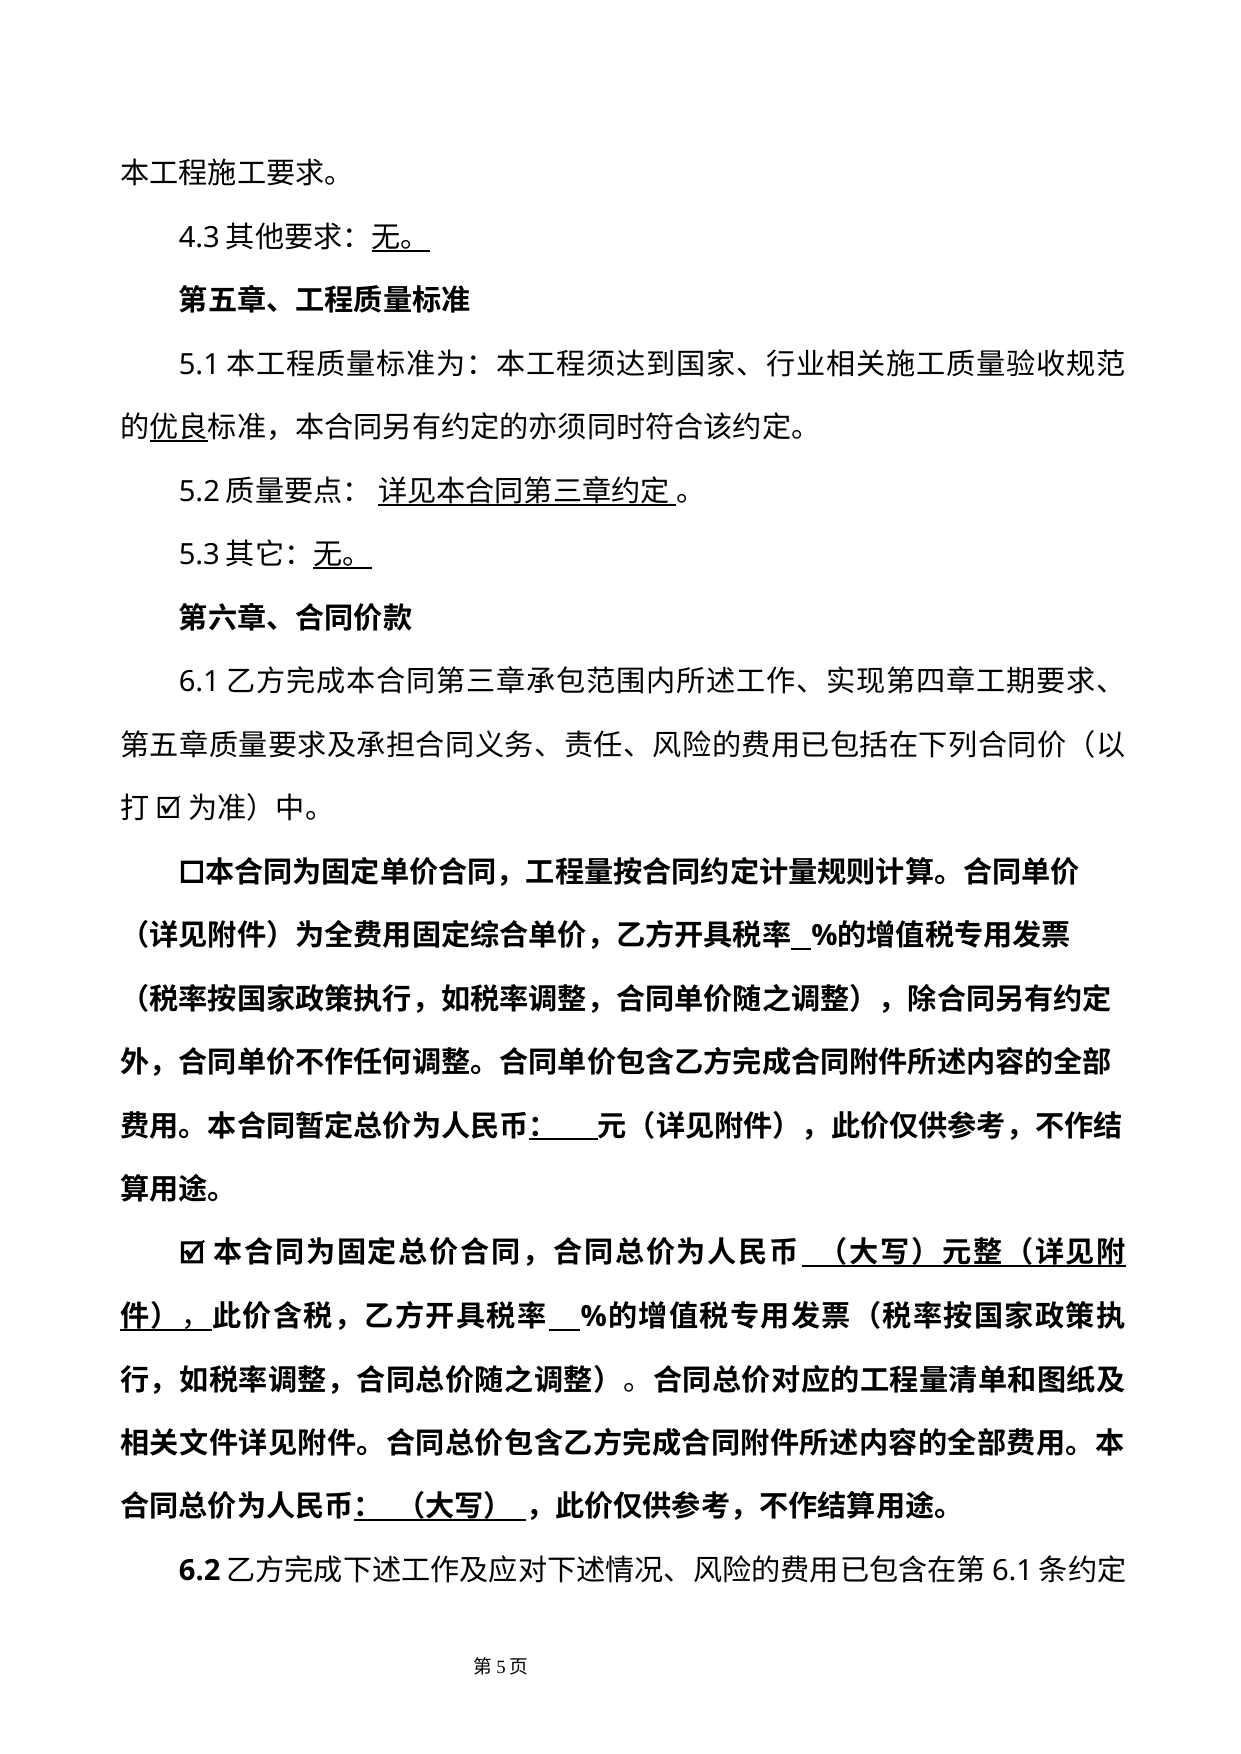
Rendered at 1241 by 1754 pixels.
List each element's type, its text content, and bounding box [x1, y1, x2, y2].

list 工程质量标准 [120, 277, 1126, 319]
list 合同价款 [120, 594, 1126, 637]
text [120, 1546, 1126, 1589]
text 6.1乙方完成本合同第三章承包范围内所述工作、实现第四章工期要求、第五章质量要求及承担合同义务、责任、风险的费用已包括在下列合同价（以打为准）中。 [120, 658, 1126, 827]
text 5.3其它：无。 [120, 531, 1126, 573]
text 4.3其他要求：无。 [120, 213, 1126, 256]
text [120, 150, 1126, 192]
text 本合同为固定总价合同，合同总价为人民币 （大写）元整（详见附件），此价含税，乙方开具税率 %的增值税专用发票（税率按国家政策执行，如税率调整，合同总价随之调整）。合同总价对应的工程量清单和图纸及相关文件详见附件。合同总价包含乙方完成合同附件所述内容的全部费用。本合同总价为人民币： （大写） ，此价仅供参考，不作结算用途。 [120, 1229, 1126, 1525]
text 本合同为固定单价合同，工程量按合同约定计量规则计算。合同单价（详见附件）为全费用固定综合单价，乙方开具税率 %的增值税专用发票（税率按国家政策执行，如税率调整，合同单价随之调整），除合同另有约定外，合同单价不作任何调整。合同单价包含乙方完成合同附件所述内容的全部费用。本合同暂定总价为人民币： 元（详见附件），此价仅供参考，不作结算用途。 [120, 848, 1126, 1208]
text 5.2质量要点： 详见本合同第三章约定 。 [120, 467, 1126, 510]
text 5.1本工程质量标准为：本工程须达到国家、行业相关施工质量验收规范的优良标准，本合同另有约定的亦须同时符合该约定。 [120, 340, 1126, 446]
